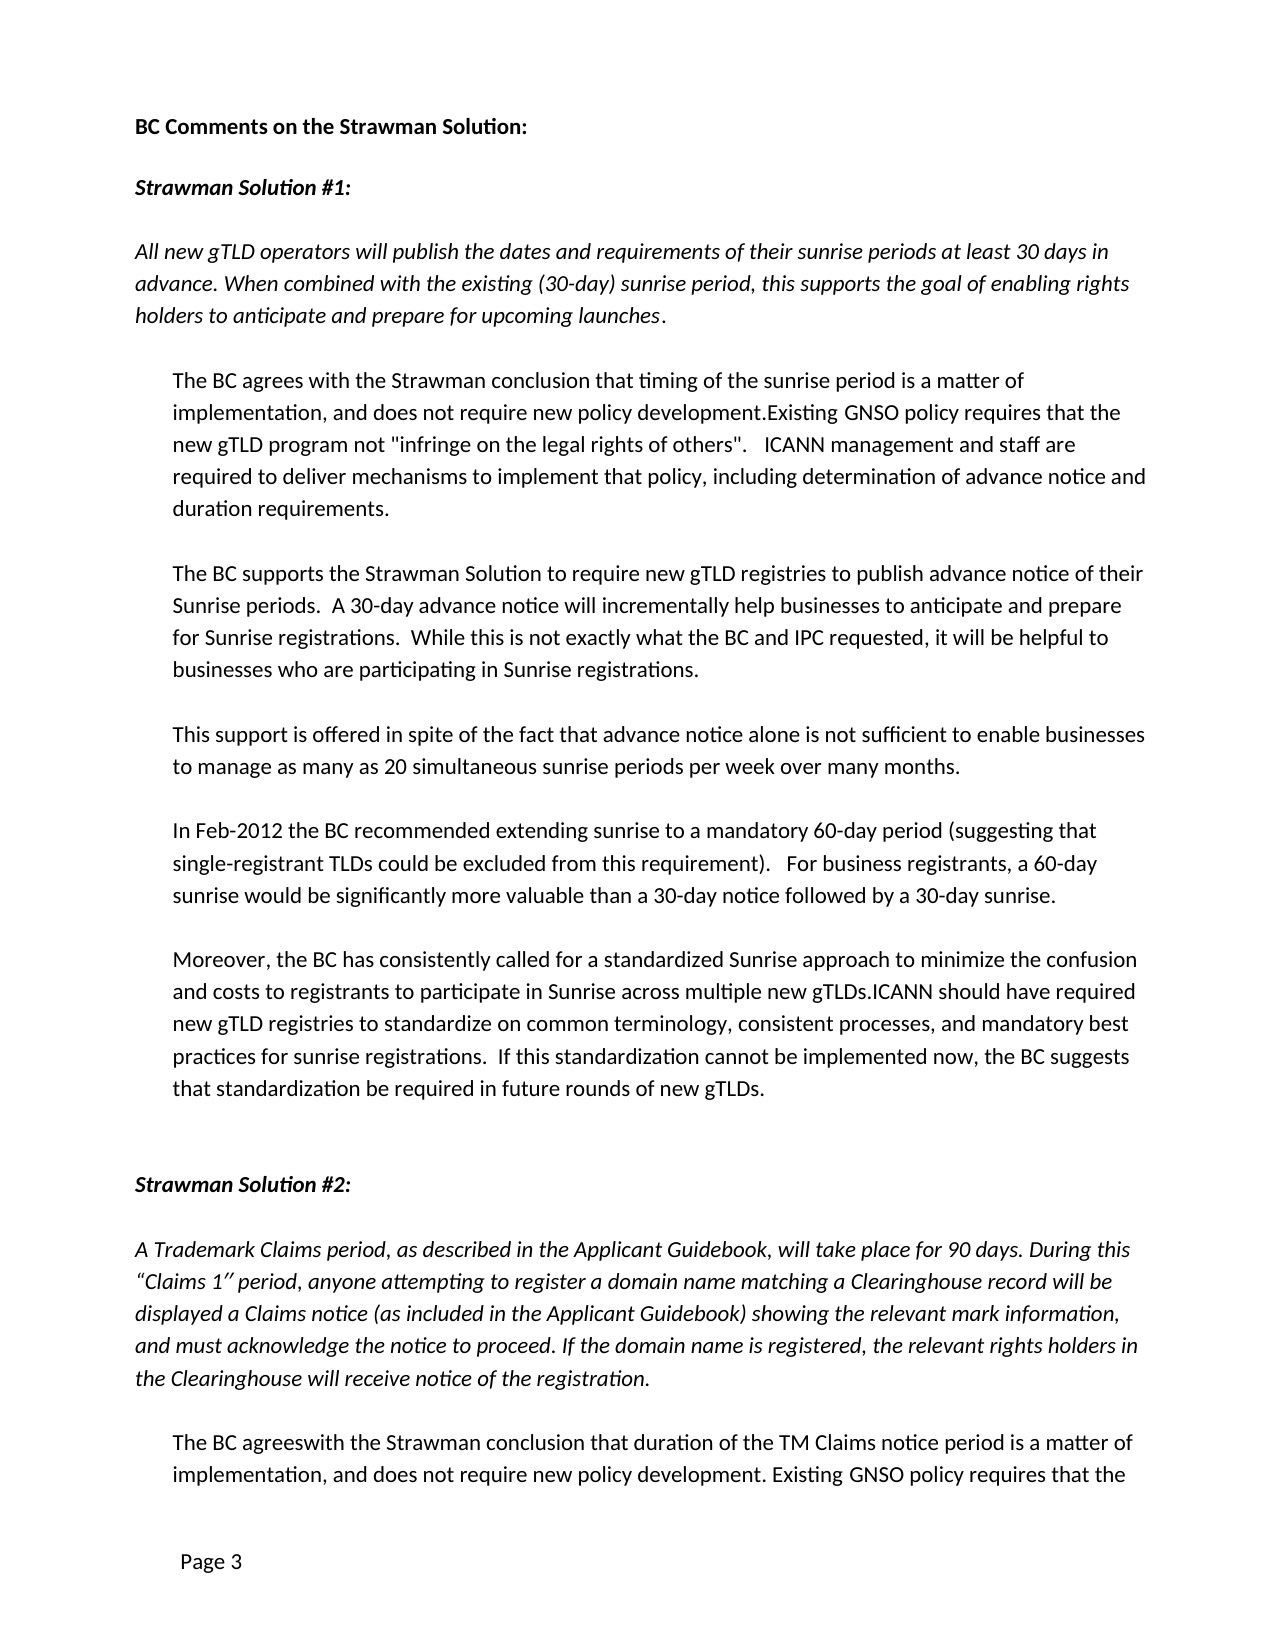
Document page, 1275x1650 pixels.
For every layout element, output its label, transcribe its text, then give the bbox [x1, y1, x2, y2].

text The BC agrees with the Strawman conclusion that timing of the sunrise period is a matter of implementation, and does not require new policy development.Existing GNSO policy requires that the new gTLD program not "infringe on the legal rights of others". ICANN management and staff are required to deliver mechanisms to implement that policy, including determination of advance notice and duration requirements. [172, 366, 1155, 523]
text Strawman Solution #2: [135, 1171, 1155, 1198]
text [172, 1428, 1155, 1488]
text BC Comments on the Strawman Solution: [135, 112, 1155, 141]
text Moreover, the BC has consistently called for a standardized Sunrise approach to minimize the confusion and costs to registrants to participate in Sunrise across multiple new gTLDs.ICANN should have required new gTLD registries to standardize on common terminology, consistent processes, and mandatory best practices for sunrise registrations. If this standardization cannot be implemented now, the BC suggests that standardization be required in future rounds of new gTLDs. [172, 945, 1155, 1102]
text Strawman Solution #1: [135, 173, 1155, 201]
text This support is offered in spite of the fact that advance notice alone is not sufficient to enable businesses to manage as many as 20 simultaneous sunrise periods per week over many months. [172, 720, 1155, 780]
text All new gTLD operators will publish the dates and requirements of their sunrise periods at least 30 days in advance. When combined with the existing (30-day) sunrise period, this supports the goal of enabling rights holders to anticipate and prepare for upcoming launches. [135, 237, 1155, 329]
text In Feb-2012 the BC recommended extending sunrise to a mandatory 60-day period (suggesting that single-registrant TLDs could be excluded from this requirement). For business registrants, a 60-day sunrise would be significantly more valuable than a 30-day notice followed by a 30-day sunrise. [172, 816, 1155, 909]
text A Trademark Claims period, as described in the Applicant Guidebook, will take place for 90 days. During this “Claims 1′′ period, anyone attempting to register a domain name matching a Clearinghouse record will be displayed a Claims notice (as included in the Applicant Guidebook) showing the relevant mark information, and must acknowledge the notice to proceed. If the domain name is registered, the relevant rights holders in the Clearinghouse will receive notice of the registration. [135, 1235, 1155, 1392]
text The BC supports the Strawman Solution to require new gTLD registries to publish advance notice of their Sunrise periods. A 30-day advance notice will incrementally help businesses to anticipate and prepare for Sunrise registrations. While this is not exactly what the BC and IPC requested, it will be helpful to businesses who are participating in Sunrise registrations. [172, 559, 1155, 683]
